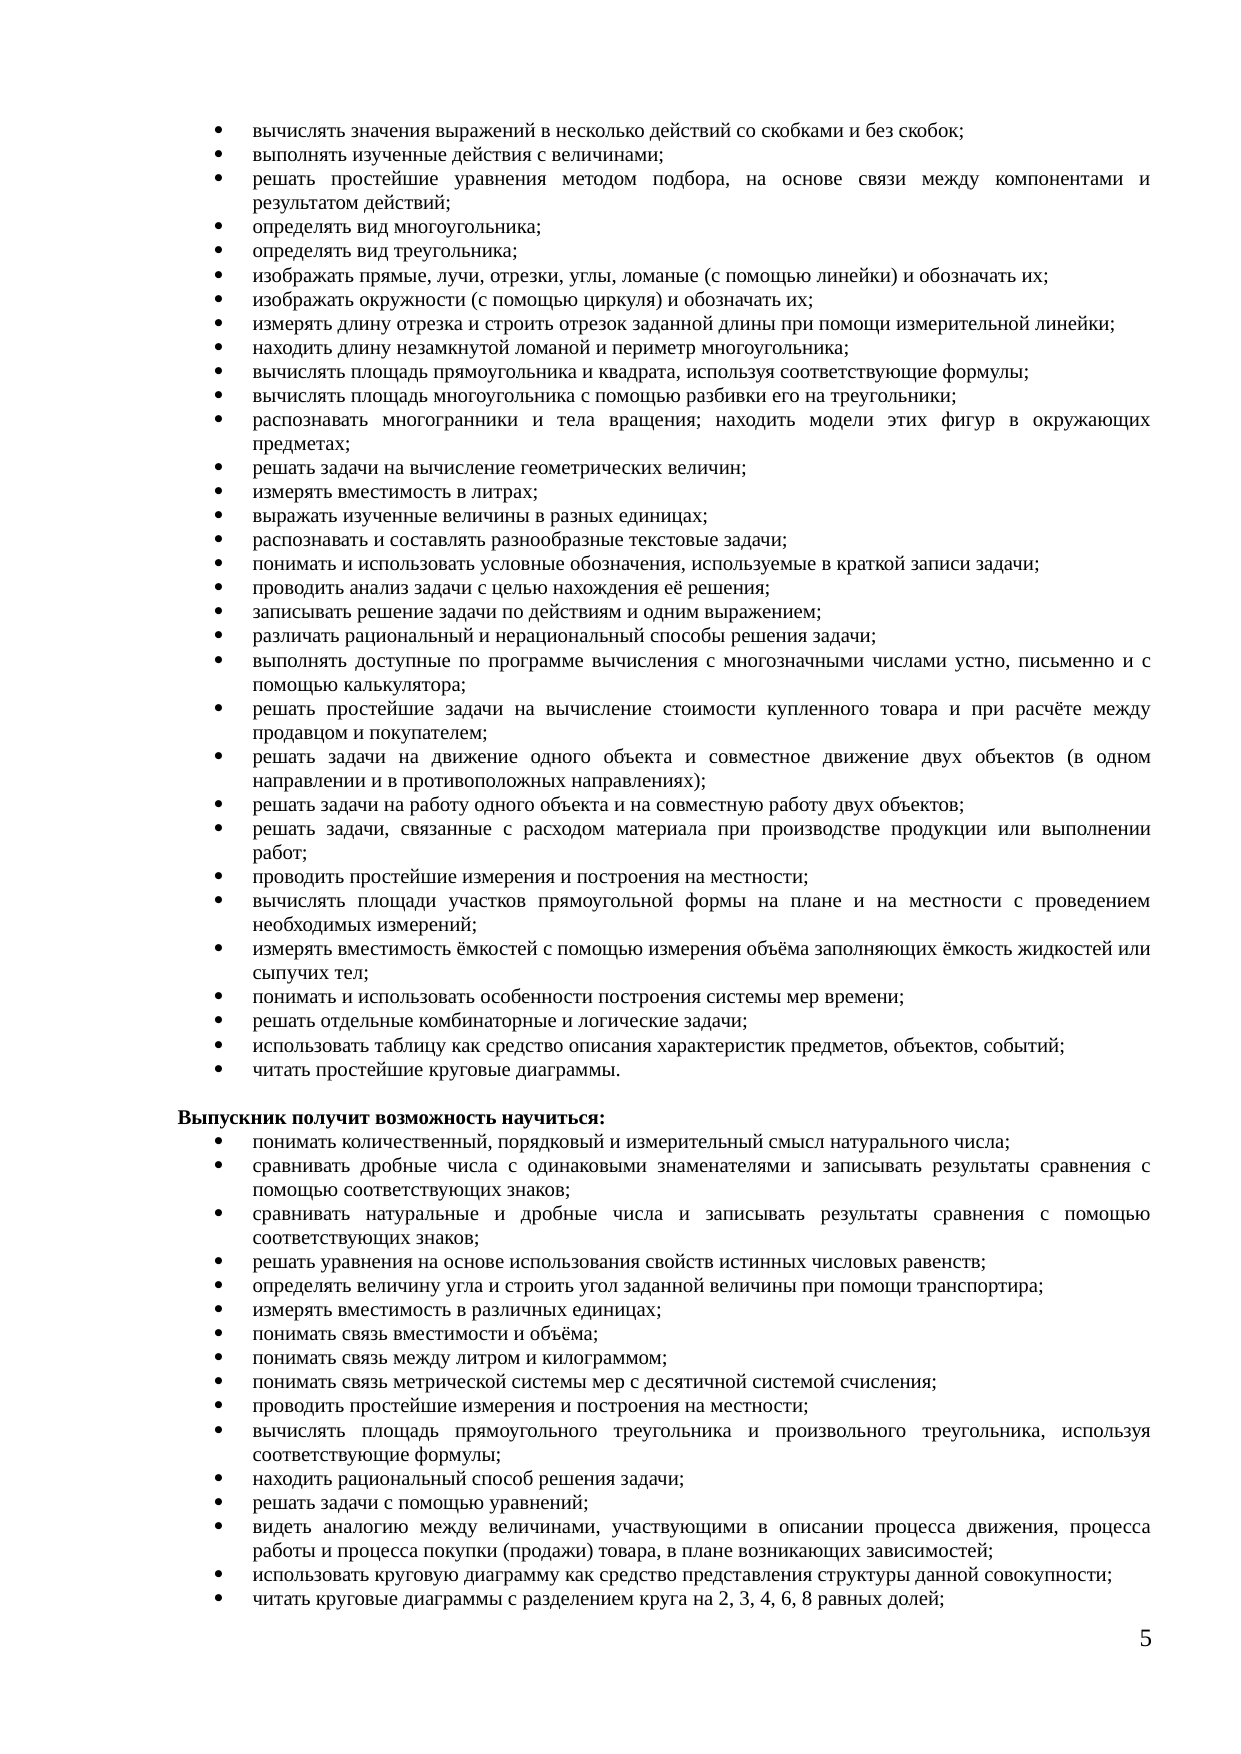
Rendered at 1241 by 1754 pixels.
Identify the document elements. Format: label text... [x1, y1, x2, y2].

list решать задачи на работу одного объекта и на совместную работу двух объектов; [215, 792, 1152, 816]
list решать простейшие уравнения методом подбора, на основе связи между компонентами и результатом действий; [215, 166, 1152, 214]
list распознавать и составлять разнообразные текстовые задачи; [215, 527, 1152, 551]
list определять величину угла и строить угол заданной величины при помощи транспортира; [215, 1273, 1152, 1297]
list выполнять изученные действия с величинами; [215, 142, 1152, 166]
list понимать и использовать особенности построения системы мер времени; [215, 984, 1152, 1008]
list использовать таблицу как средство описания характеристик предметов, объектов, событий; [215, 1032, 1152, 1057]
list сравнивать натуральные и дробные числа и записывать результаты сравнения с помощью соответствующих знаков; [215, 1201, 1152, 1249]
list читать простейшие круговые диаграммы. [215, 1057, 1152, 1081]
list измерять длину отрезка и строить отрезок заданной длины при помощи измерительной линейки; [215, 311, 1152, 335]
list находить рациональный способ решения задачи; [215, 1466, 1152, 1490]
list проводить анализ задачи с целью нахождения её решения; [215, 575, 1152, 599]
list измерять вместимость ёмкостей с помощью измерения объёма заполняющих ёмкость жидкостей или сыпучих тел; [215, 936, 1152, 984]
list решать простейшие задачи на вычисление стоимости купленного товара и при расчёте между продавцом и покупателем; [215, 696, 1152, 744]
list решать задачи на движение одного объекта и совместное движение двух объектов (в одном направлении и в противоположных направлениях); [215, 744, 1152, 792]
list выполнять доступные по программе вычисления с многозначными числами устно, письменно и с помощью калькулятора; [215, 647, 1152, 696]
list вычислять значения выражений в несколько действий со скобками и без скобок; [215, 118, 1152, 142]
list понимать связь между литром и килограммом; [215, 1345, 1152, 1369]
list понимать и использовать условные обозначения, используемые в краткой записи задачи; [215, 551, 1152, 575]
list изображать прямые, лучи, отрезки, углы, ломаные (с помощью линейки) и обозначать их; [215, 262, 1152, 287]
list сравнивать дробные числа с одинаковыми знаменателями и записывать результаты сравнения с помощью соответствующих знаков; [215, 1153, 1152, 1201]
list различать рациональный и нерациональный способы решения задачи; [215, 623, 1152, 647]
list находить длину незамкнутой ломаной и периметр многоугольника; [215, 335, 1152, 359]
list вычислять площадь прямоугольного треугольника и произвольного треугольника, используя соответствующие формулы; [215, 1417, 1152, 1466]
list решать уравнения на основе использования свойств истинных числовых равенств; [215, 1249, 1152, 1273]
list решать задачи на вычисление геометрических величин; [215, 455, 1152, 479]
list понимать связь метрической системы мер с десятичной системой счисления; [215, 1369, 1152, 1393]
list понимать количественный, порядковый и измерительный смысл натурального числа; [215, 1129, 1152, 1153]
list вычислять площадь многоугольника с помощью разбивки его на треугольники; [215, 383, 1152, 407]
list решать задачи, связанные с расходом материала при производстве продукции или выполнении работ; [215, 816, 1152, 864]
list изображать окружности (с помощью циркуля) и обозначать их; [215, 287, 1152, 311]
list решать задачи с помощью уравнений; [215, 1490, 1152, 1514]
list использовать круговую диаграмму как средство представления структуры данной совокупности; [215, 1562, 1152, 1586]
list понимать связь вместимости и объёма; [215, 1321, 1152, 1345]
list видеть аналогию между величинами, участвующими в описании процесса движения, процесса работы и процесса покупки (продажи) товара, в плане возникающих зависимостей; [215, 1514, 1152, 1562]
list определять вид многоугольника; [215, 214, 1152, 238]
list вычислять площадь прямоугольника и квадрата, используя соответствующие формулы; [215, 359, 1152, 383]
list читать круговые диаграммы с разделением круга на 2, 3, 4, 6, 8 равных долей; [215, 1586, 1152, 1610]
list измерять вместимость в литрах; [215, 479, 1152, 503]
list решать отдельные комбинаторные и логические задачи; [215, 1008, 1152, 1032]
list вычислять площади участков прямоугольной формы на плане и на местности с проведением необходимых измерений; [215, 888, 1152, 936]
list выражать изученные величины в разных единицах; [215, 503, 1152, 527]
list распознавать многогранники и тела вращения; находить модели этих фигур в окружающих предметах; [215, 407, 1152, 455]
text Выпускник получит возможность научиться: [177, 1105, 1152, 1129]
list проводить простейшие измерения и построения на местности; [215, 1393, 1152, 1417]
list измерять вместимость в различных единицах; [215, 1297, 1152, 1321]
list записывать решение задачи по действиям и одним выражением; [215, 599, 1152, 623]
list определять вид треугольника; [215, 238, 1152, 262]
list проводить простейшие измерения и построения на местности; [215, 864, 1152, 888]
